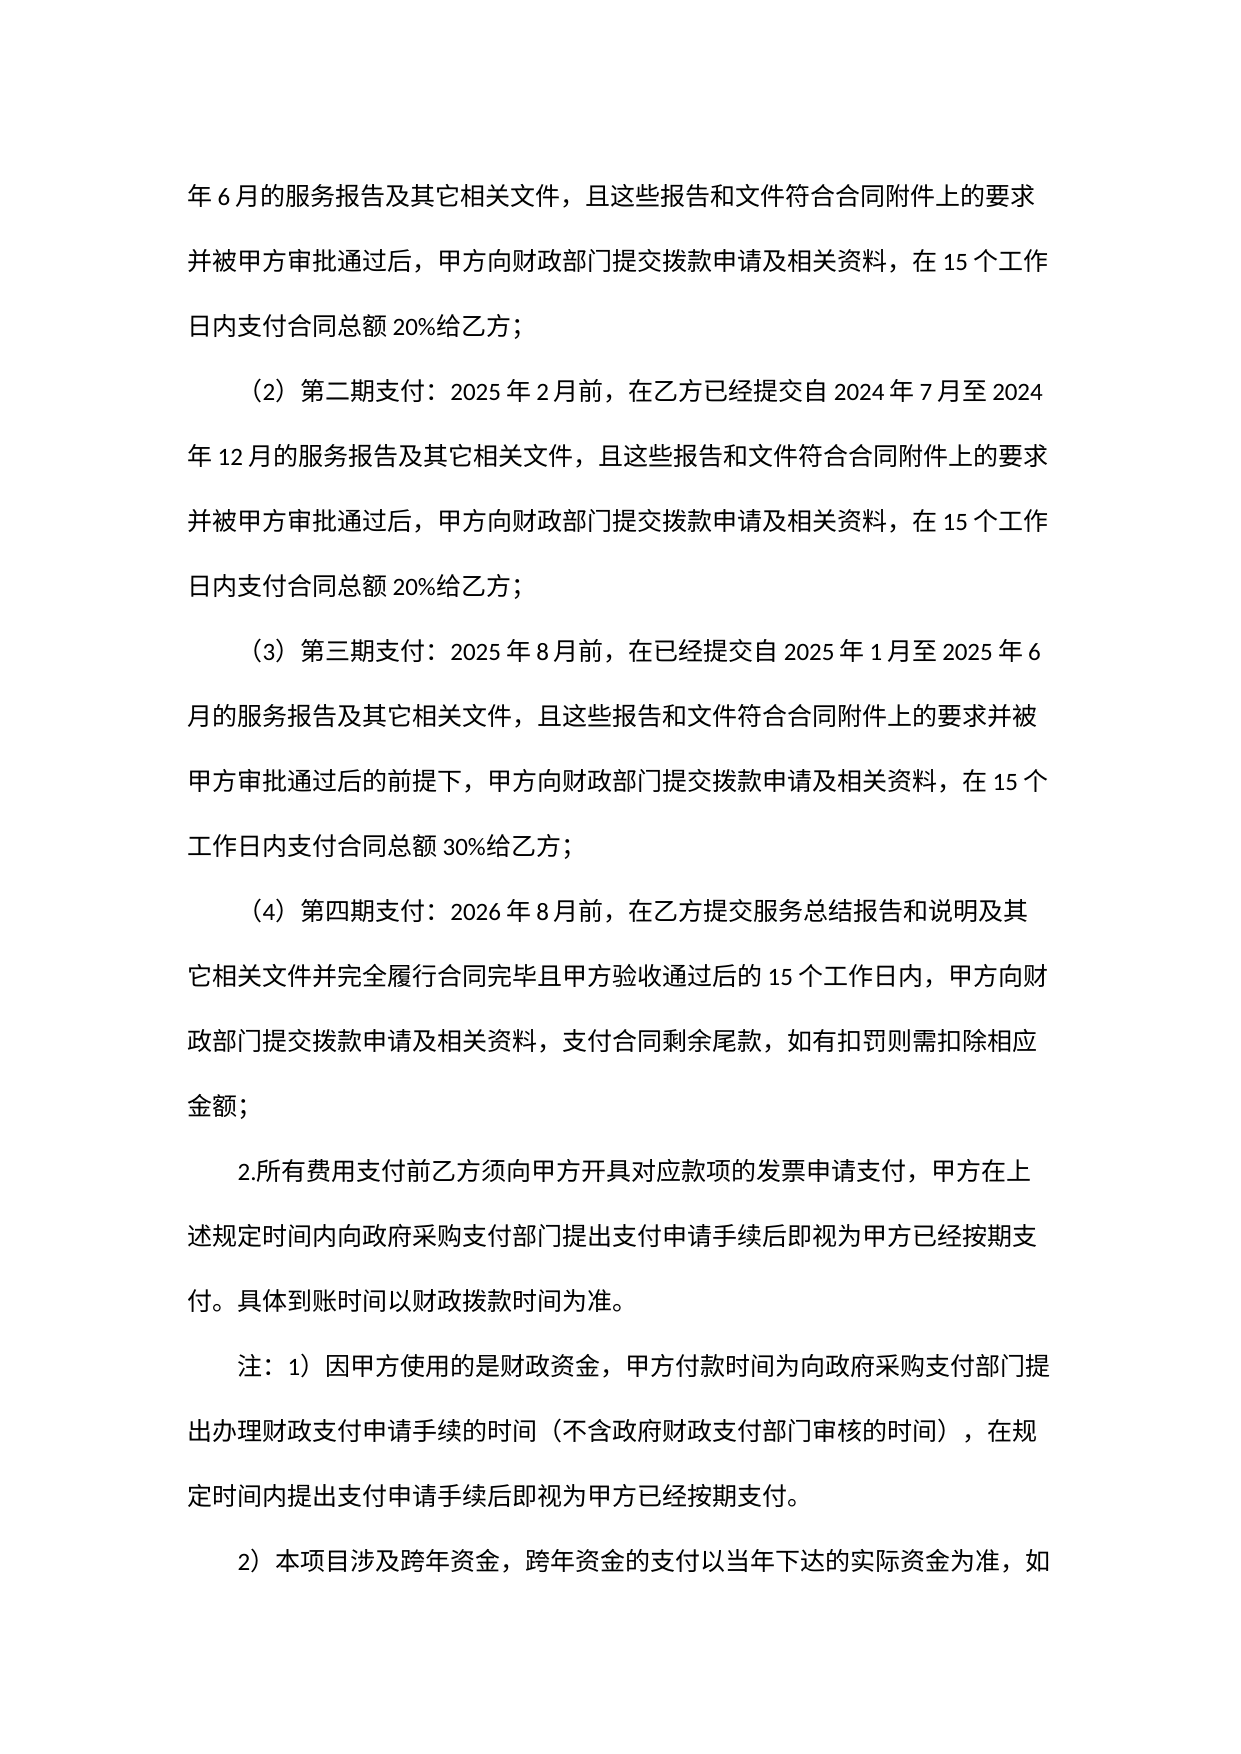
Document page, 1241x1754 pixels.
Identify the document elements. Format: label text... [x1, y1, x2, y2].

text 2.所有费用支付前乙方须向甲方开具对应款项的发票申请支付，甲方在上述规定时间内向政府采购支付部门提出支付申请手续后即视为甲方已经按期支付。具体到账时间以财政拨款时间为准。 [187, 1137, 1053, 1332]
text （4）第四期支付：2026年8月前，在乙方提交服务总结报告和说明及其它相关文件并完全履行合同完毕且甲方验收通过后的15个工作日内，甲方向财政部门提交拨款申请及相关资料，支付合同剩余尾款，如有扣罚则需扣除相应金额； [187, 877, 1053, 1137]
text 注：1）因甲方使用的是财政资金，甲方付款时间为向政府采购支付部门提出办理财政支付申请手续的时间（不含政府财政支付部门审核的时间），在规定时间内提出支付申请手续后即视为甲方已经按期支付。 [187, 1332, 1053, 1527]
text （3）第三期支付：2025年8月前，在已经提交自2025年1月至2025年6月的服务报告及其它相关文件，且这些报告和文件符合合同附件上的要求并被甲方审批通过后的前提下，甲方向财政部门提交拨款申请及相关资料，在15个工作日内支付合同总额30%给乙方； [187, 617, 1053, 877]
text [187, 162, 1053, 357]
text （2）第二期支付：2025年2月前，在乙方已经提交自2024年7月至2024年12月的服务报告及其它相关文件，且这些报告和文件符合合同附件上的要求并被甲方审批通过后，甲方向财政部门提交拨款申请及相关资料，在15个工作日内支付合同总额20%给乙方； [187, 357, 1053, 617]
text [187, 1527, 1053, 1592]
